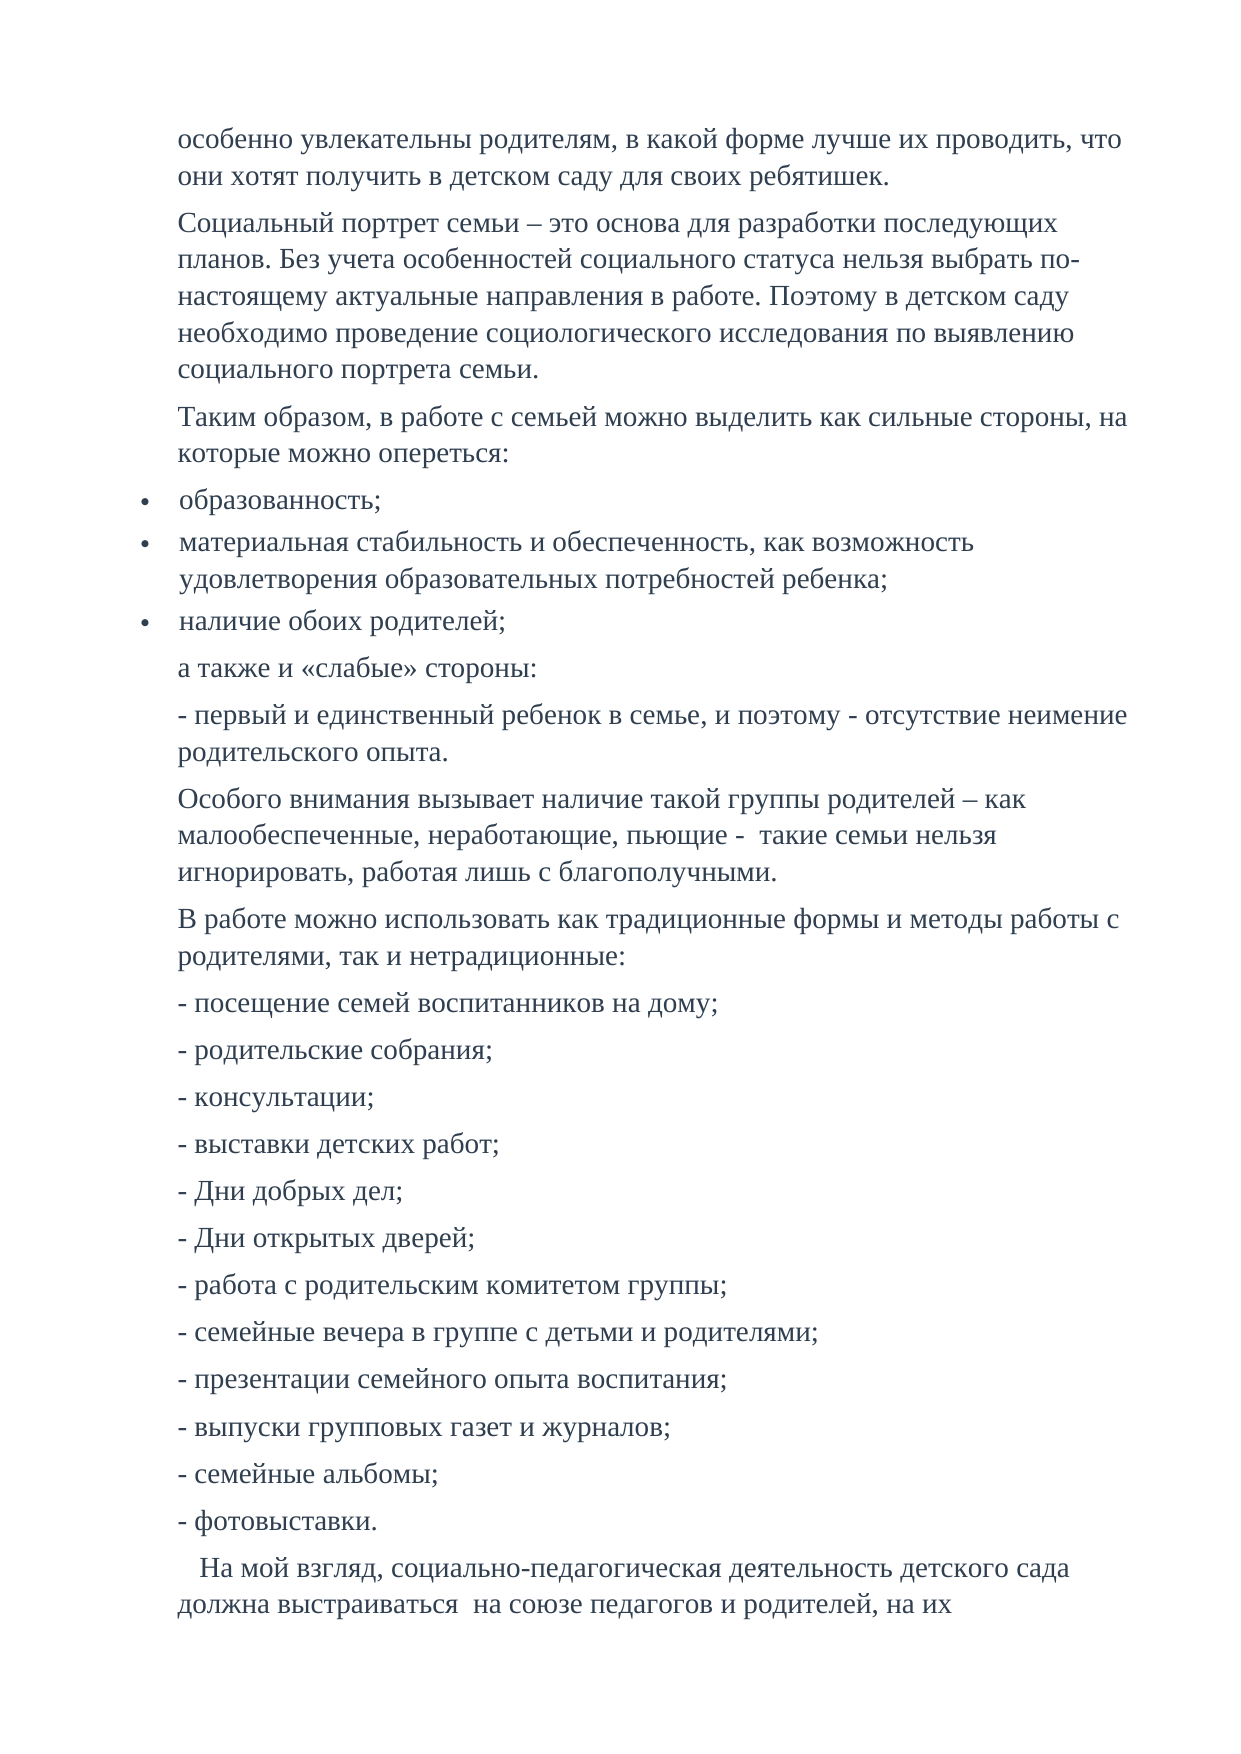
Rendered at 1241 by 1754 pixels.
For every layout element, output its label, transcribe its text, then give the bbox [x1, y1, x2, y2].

list образованность; [141, 479, 1152, 516]
text - выставки детских работ; [177, 1123, 1152, 1160]
text В работе можно использовать как традиционные формы и методы работы с родителями, так и нетрадиционные: [177, 898, 1152, 971]
list материальная стабильность и обеспеченность, как возможность удовлетворения образовательных потребностей ребенка; [141, 521, 1152, 594]
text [177, 1547, 1152, 1620]
text Социальный портрет семьи – это основа для разработки последующих планов. Без учета особенностей социального статуса нельзя выбрать по-настоящему актуальные направления в работе. Поэтому в детском саду необходимо проведение социологического исследования по выявлению социального портрета семьи. [177, 202, 1152, 385]
text - родительские собрания; [177, 1029, 1152, 1066]
text - консультации; [177, 1076, 1152, 1113]
text - семейные вечера в группе с детьми и родителями; [177, 1311, 1152, 1348]
text а также и «слабые» стороны: [177, 647, 1152, 683]
text Таким образом, в работе с семьей можно выделить как сильные стороны, на которые можно опереться: [177, 396, 1152, 469]
text - фотовыставки. [177, 1500, 1152, 1536]
text - посещение семей воспитанников на дому; [177, 982, 1152, 1018]
text - семейные альбомы; [177, 1453, 1152, 1489]
text - Дни открытых дверей; [177, 1217, 1152, 1254]
text - выпуски групповых газет и журналов; [177, 1406, 1152, 1442]
text - презентации семейного опыта воспитания; [177, 1358, 1152, 1395]
text - Дни добрых дел; [177, 1170, 1152, 1207]
list наличие обоих родителей; [141, 600, 1152, 636]
text - первый и единственный ребенок в семье, и поэтому - отсутствие неимение родительского опыта. [177, 694, 1152, 767]
text Особого внимания вызывает наличие такой группы родителей – как малообеспеченные, неработающие, пьющие - такие семьи нельзя игнорировать, работая лишь с благополучными. [177, 778, 1152, 888]
text - работа с родительским комитетом группы; [177, 1264, 1152, 1301]
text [177, 118, 1152, 191]
